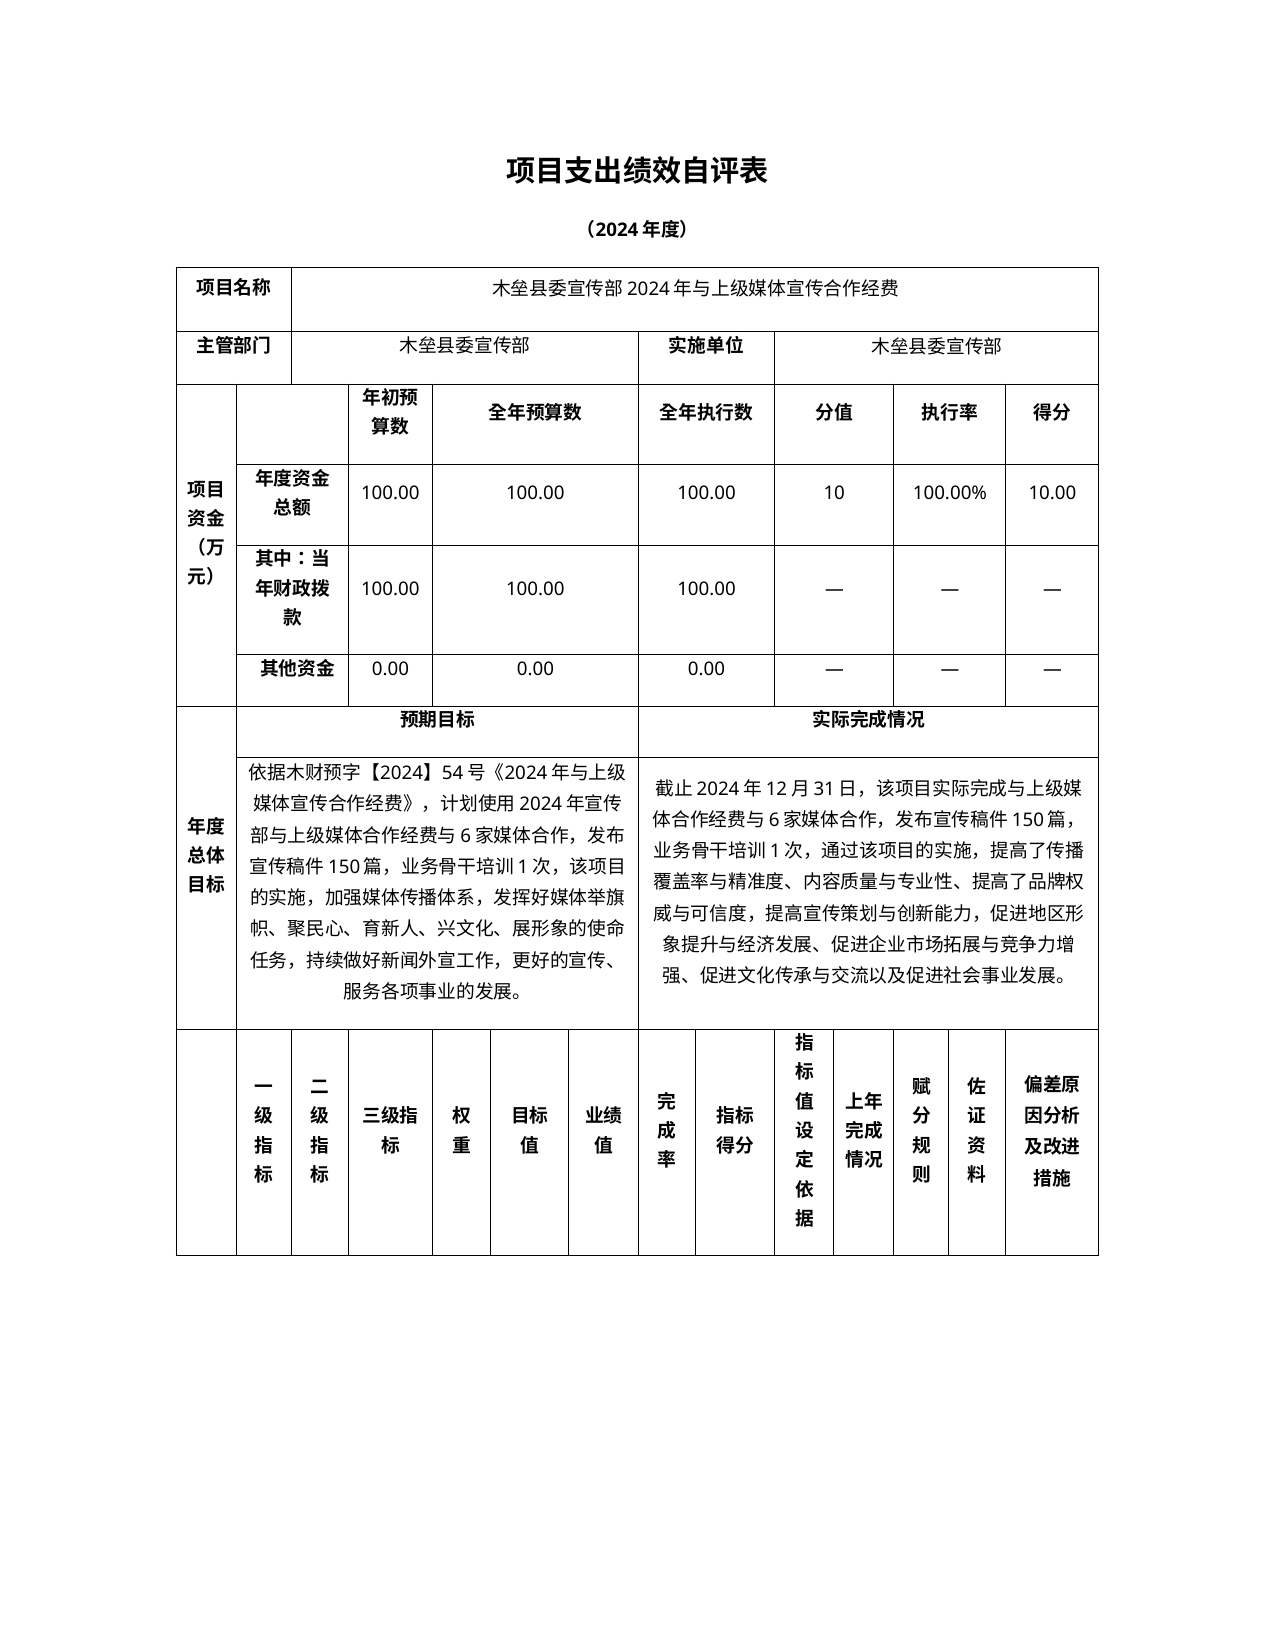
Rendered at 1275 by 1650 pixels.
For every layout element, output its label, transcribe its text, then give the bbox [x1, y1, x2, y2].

table_cell 实施单位 [639, 332, 774, 383]
table_cell 木垒县委宣传部 [292, 332, 638, 383]
table_cell 得分 [1006, 385, 1098, 464]
table_cell 0.00 [349, 655, 432, 706]
table_cell 分值 [775, 385, 893, 464]
table_cell 100.00 [349, 465, 432, 544]
table_cell 100.00% [894, 465, 1005, 544]
table_cell 赋分规则 [894, 1030, 948, 1255]
table_cell — [775, 655, 893, 706]
table_cell 佐证资料 [949, 1030, 1005, 1255]
table_cell 上年完成情况 [834, 1030, 893, 1255]
table_cell 指标值设定依据 [775, 1030, 833, 1255]
table_cell 二级指标 [292, 1030, 348, 1255]
table_cell 三级指标 [349, 1030, 432, 1255]
table_cell 主管部门 [177, 332, 291, 383]
table_cell 截止2024年12月31日，该项目实际完成与上级媒体合作经费与6家媒体合作，发布宣传稿件150篇，业务骨干培训1次，通过该项目的实施，提高了传播覆盖率与精准度、内容质量与专业性、提高了品牌权威与可信度，提高宣传策划与创新能力，促进地区形象提升与经济发展、促进企业市场拓展与竞争力增强、促进文化传承与交流以及促进社会事业发展。 [639, 758, 1098, 1028]
table_cell 10 [775, 465, 893, 544]
table_cell 年初预算数 [349, 385, 432, 464]
table_cell 完成率 [639, 1030, 695, 1255]
table_cell 100.00 [433, 465, 638, 544]
table_cell 权重 [433, 1030, 490, 1255]
table_cell 年度总体目标 [177, 707, 236, 1028]
table_cell 其他资金 [237, 655, 348, 706]
table_cell 偏差原因分析及改进措施 [1006, 1030, 1098, 1255]
table_cell 预期目标 [237, 707, 638, 757]
table_cell 业绩值 [569, 1030, 638, 1255]
table_cell [237, 385, 348, 464]
table_cell 年度资金总额 [237, 465, 348, 544]
table_header 项目名称 [177, 268, 291, 331]
table_cell 100.00 [639, 465, 774, 544]
table_cell 指标得分 [696, 1030, 774, 1255]
table_cell — [894, 655, 1005, 706]
table_cell 100.00 [433, 546, 638, 654]
table_cell 10.00 [1006, 465, 1098, 544]
table_cell 目标值 [491, 1030, 568, 1255]
text （2024年度） [187, 216, 1087, 242]
table_cell — [1006, 546, 1098, 654]
table_cell 100.00 [639, 546, 774, 654]
table_header 木垒县委宣传部2024年与上级媒体宣传合作经费 [292, 268, 1098, 331]
table_cell 项目资金 （万元） [177, 385, 236, 706]
table_cell 100.00 [349, 546, 432, 654]
text 项目支出绩效自评表 [187, 150, 1087, 190]
table_cell 0.00 [433, 655, 638, 706]
table_cell 0.00 [639, 655, 774, 706]
table_cell 依据木财预字【2024】54号《2024年与上级媒体宣传合作经费》，计划使用2024年宣传部与上级媒体合作经费与6家媒体合作，发布宣传稿件150篇，业务骨干培训1次，该项目的实施，加强媒体传播体系，发挥好媒体举旗帜、聚民心、育新人、兴文化、展形象的使命任务，持续做好新闻外宣工作，更好的宣传、服务各项事业的发展。 [237, 758, 638, 1028]
table_cell 其中：当年财政拨款 [237, 546, 348, 654]
table_cell 全年预算数 [433, 385, 638, 464]
table_cell 全年执行数 [639, 385, 774, 464]
table_cell — [775, 546, 893, 654]
table_cell 木垒县委宣传部 [775, 332, 1098, 383]
table_cell 实际完成情况 [639, 707, 1098, 757]
table_cell — [894, 546, 1005, 654]
table_cell 一级指标 [237, 1030, 291, 1255]
table_cell 执行率 [894, 385, 1005, 464]
table_cell — [1006, 655, 1098, 706]
table_cell [177, 1030, 236, 1255]
